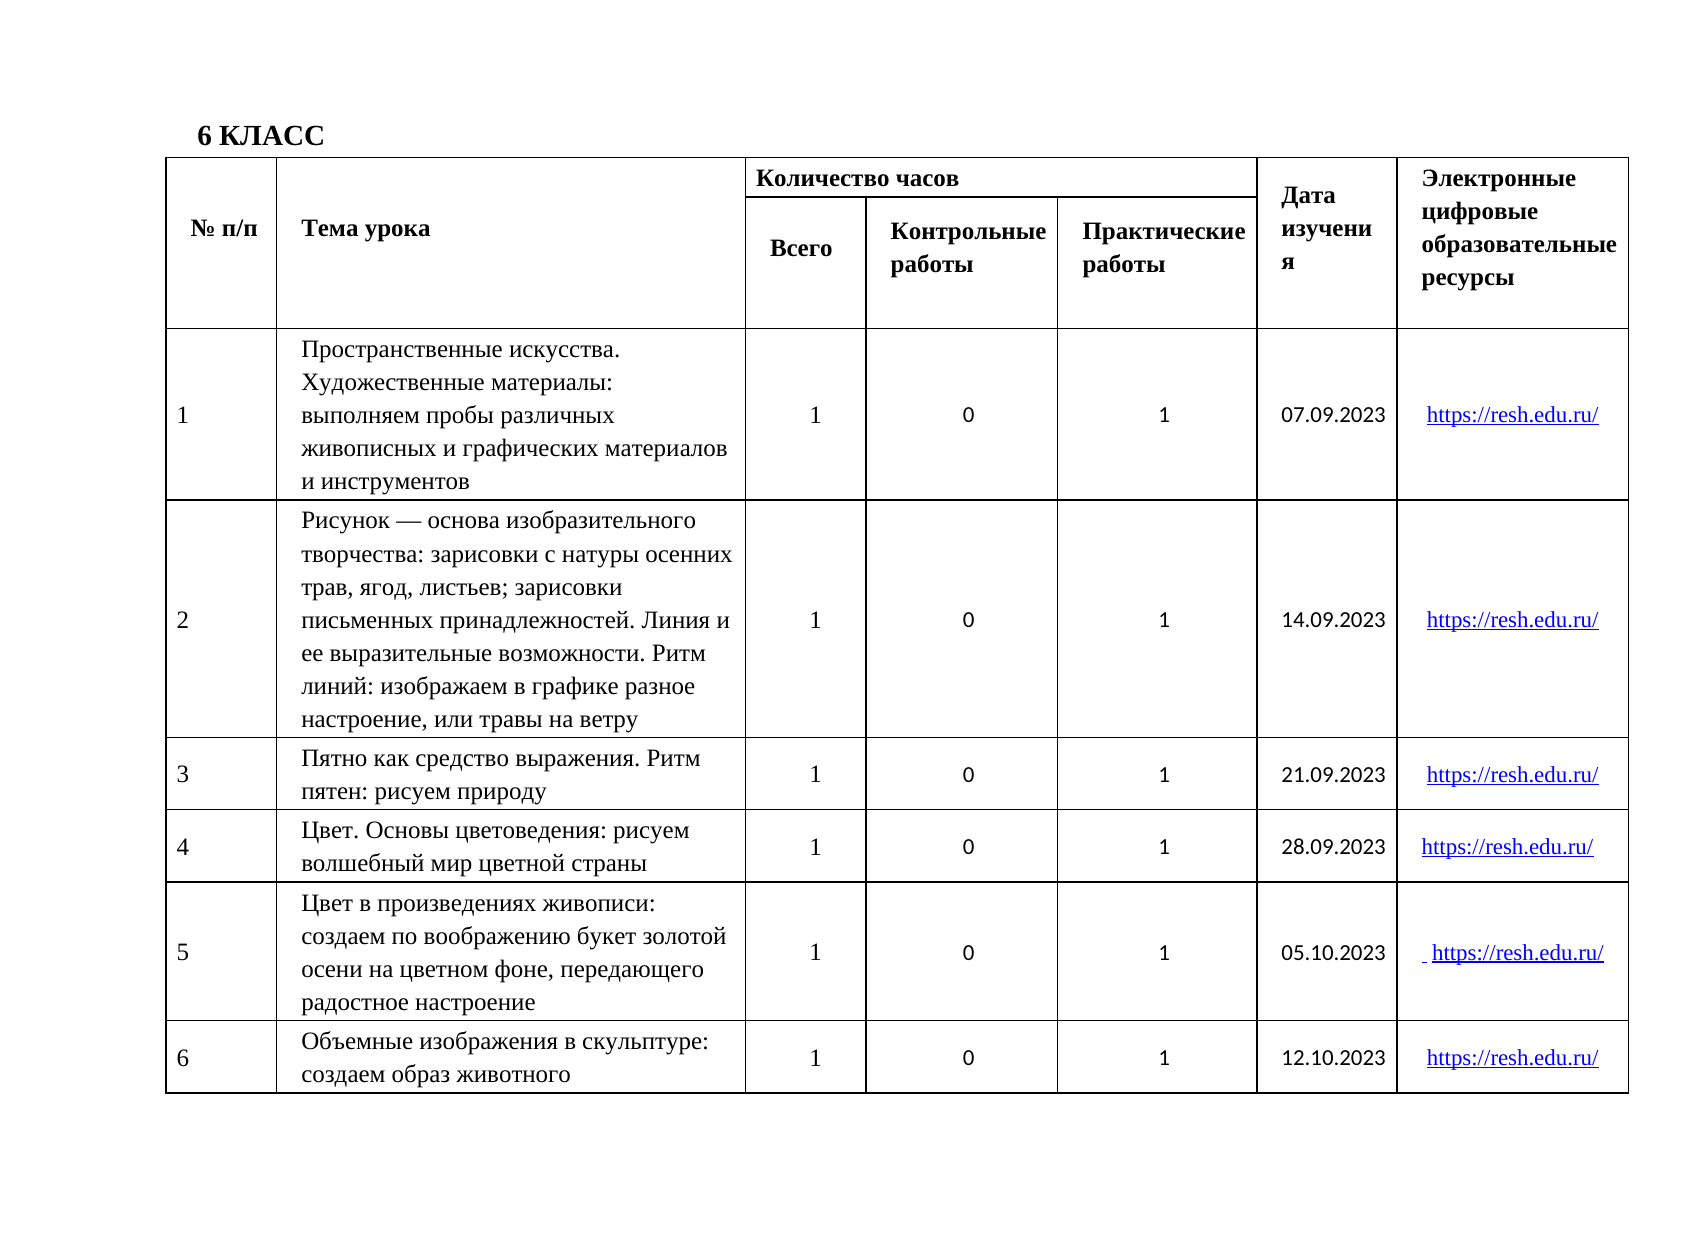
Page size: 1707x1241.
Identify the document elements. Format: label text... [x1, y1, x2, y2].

table_cell 21.09.2023 [1258, 738, 1396, 809]
table_cell Практические работы [1058, 198, 1256, 327]
table_cell 5 [167, 883, 276, 1019]
table_header Количество часов [746, 158, 1256, 196]
table_cell https://resh.edu.ru/ [1398, 810, 1628, 881]
table_cell 1 [746, 1021, 865, 1092]
text 6 КЛАСС [190, 118, 1618, 152]
table_cell 28.09.2023 [1258, 810, 1396, 881]
table_cell 0 [867, 329, 1057, 499]
table_cell 0 [867, 501, 1057, 736]
table_cell https://resh.edu.ru/ [1398, 883, 1628, 1019]
table_cell 1 [746, 329, 865, 499]
table_cell 1 [746, 883, 865, 1019]
table_header Дата изучения [1258, 158, 1396, 327]
table_cell 3 [167, 738, 276, 809]
table_cell 0 [867, 810, 1057, 881]
table_cell 1 [167, 329, 276, 499]
table_cell 1 [746, 738, 865, 809]
table_cell Пятно как средство выражения. Ритм пятен: рисуем природу [277, 738, 745, 809]
table_cell 0 [867, 883, 1057, 1019]
table_cell 1 [1058, 738, 1256, 809]
table_cell 1 [1058, 1021, 1256, 1092]
table_cell 4 [167, 810, 276, 881]
table_header Электронные цифровые образовательные ресурсы [1398, 158, 1628, 327]
table_cell https://resh.edu.ru/ [1398, 738, 1628, 809]
table_cell 14.09.2023 [1258, 501, 1396, 736]
table_cell 1 [1058, 501, 1256, 736]
table_cell 1 [746, 501, 865, 736]
table_cell Объемные изображения в скульптуре: создаем образ животного [277, 1021, 745, 1092]
table_header Тема урока [277, 158, 745, 327]
table_cell 1 [1058, 810, 1256, 881]
table_cell 1 [746, 810, 865, 881]
table_cell Контрольные работы [867, 198, 1057, 327]
table_cell Пространственные искусства. Художественные материалы: выполняем пробы различных живописных и графических материалов и инструментов [277, 329, 745, 499]
table_cell Цвет в произведениях живописи: создаем по воображению букет золотой осени на цветном фоне, передающего радостное настроение [277, 883, 745, 1019]
table_cell 2 [167, 501, 276, 736]
table_cell 1 [1058, 329, 1256, 499]
table_cell https://resh.edu.ru/ [1398, 329, 1628, 499]
table_cell 05.10.2023 [1258, 883, 1396, 1019]
table_cell https://resh.edu.ru/ [1398, 501, 1628, 736]
table_cell Рисунок — основа изобразительного творчества: зарисовки с натуры осенних трав, ягод, листьев; зарисовки письменных принадлежностей. Линия и ее выразительные возможности. Ритм линий: изображаем в графике разное настроение, или травы на ветру [277, 501, 745, 736]
table_cell Цвет. Основы цветоведения: рисуем волшебный мир цветной страны [277, 810, 745, 881]
table_cell 6 [167, 1021, 276, 1092]
table_header № п/п [167, 158, 276, 327]
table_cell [1398, 1021, 1628, 1092]
table_cell 0 [867, 1021, 1057, 1092]
table_cell 0 [867, 738, 1057, 809]
table_cell 1 [1058, 883, 1256, 1019]
table_cell 07.09.2023 [1258, 329, 1396, 499]
table_cell Всего [746, 198, 865, 327]
table_cell 12.10.2023 [1258, 1021, 1396, 1092]
